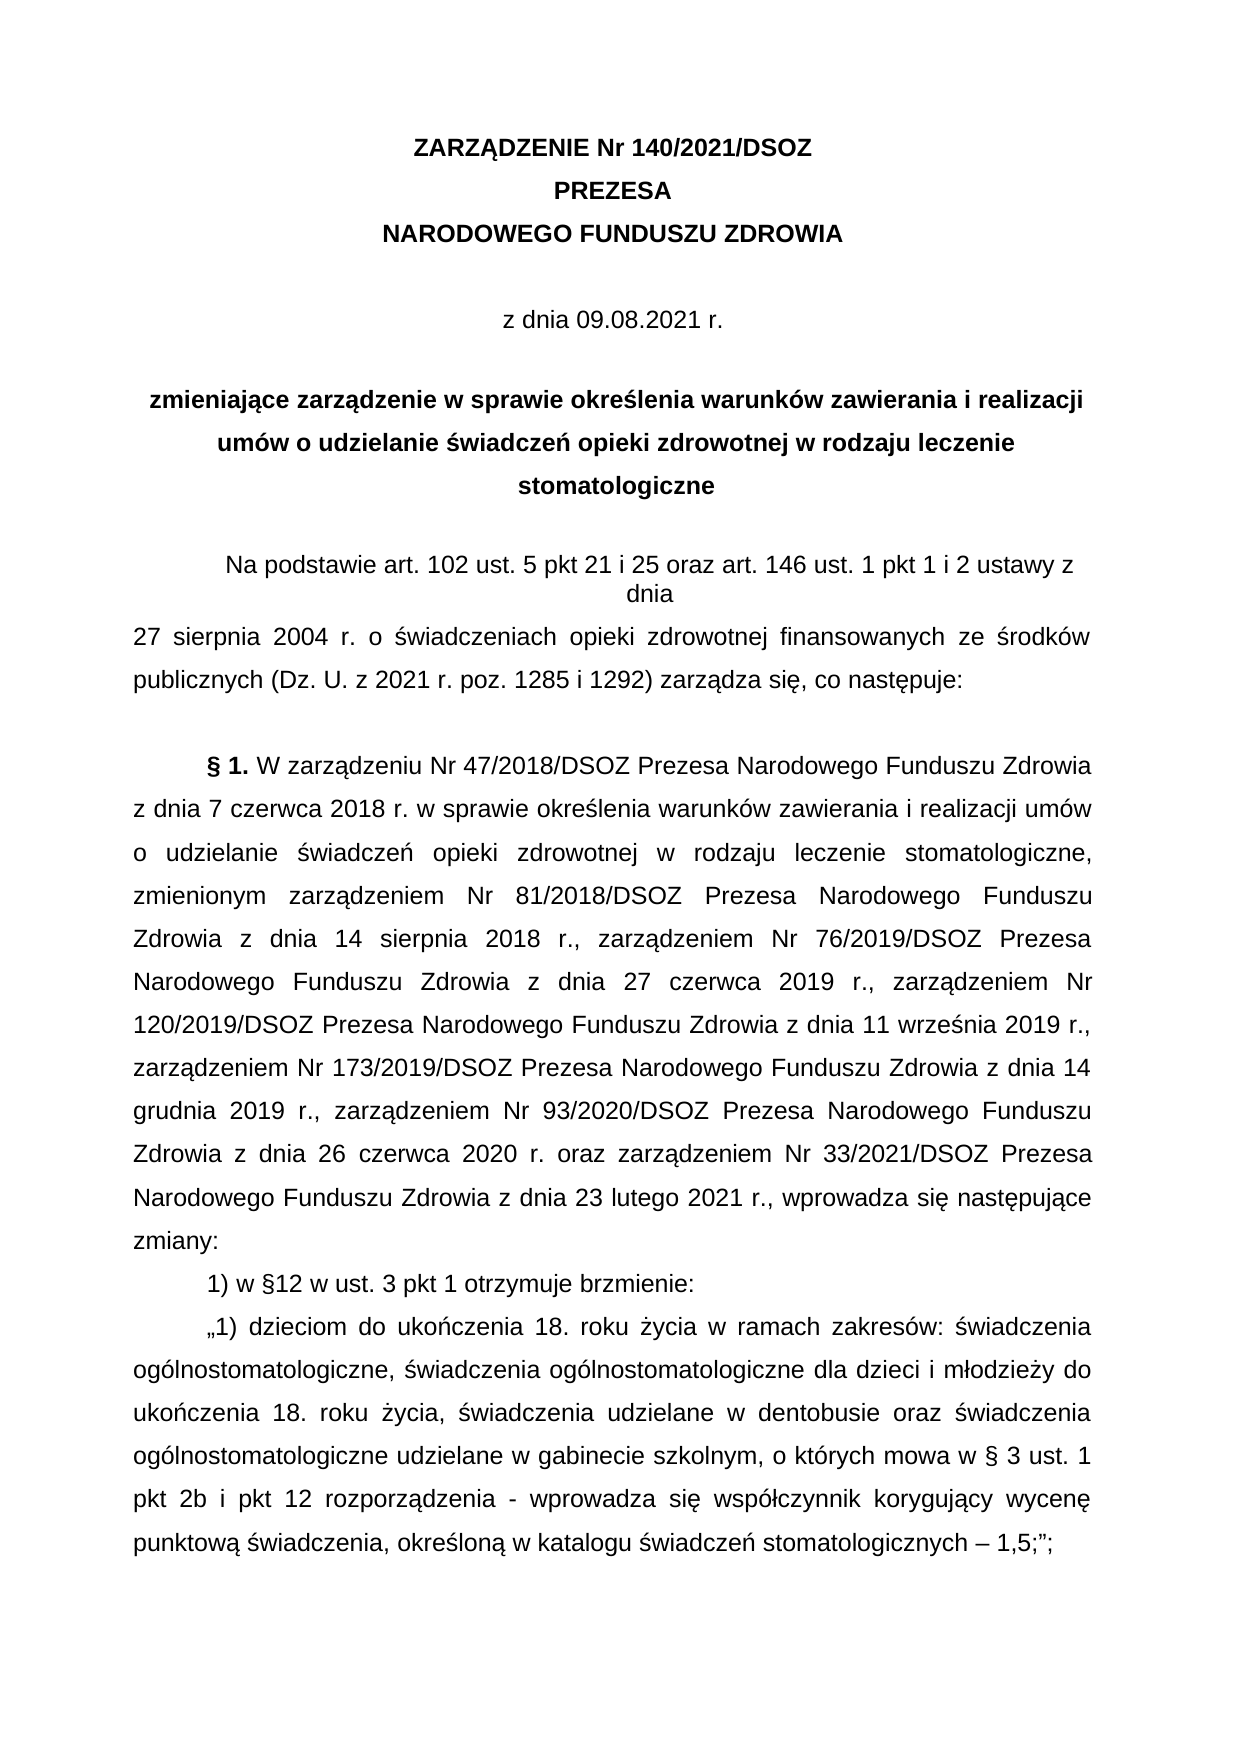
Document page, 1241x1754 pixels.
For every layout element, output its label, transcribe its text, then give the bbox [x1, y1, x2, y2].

text publicznych (Dz. U. z 2021 r. poz. 1285 i 1292) zarządza się, co następuje: [133, 665, 1105, 694]
text 27 sierpnia 2004 r. o świadczeniach opieki zdrowotnej finansowanych ze środków [133, 622, 1105, 651]
text z dnia 09.08.2021 r. [381, 306, 845, 334]
text „1) dzieciom do ukończenia 18. roku życia w ramach zakresów: świadczenia ogólnostomatologiczne, świadczenia ogólnostomatologiczne dla dzieci i młodzieży do ukończenia 18. roku życia, świadczenia udzielane w dentobusie oraz świadczenia ogólnostomatologiczne udzielane w gabinecie szkolnym, o których mowa w § 3 ust. 1 pkt 2b i pkt 12 rozporządzenia - wprowadza się współczynnik korygujący wycenę punktową świadczenia, określoną w katalogu świadczeń stomatologicznych – 1,5;”; [133, 1312, 1093, 1556]
text Na podstawie art. 102 ust. 5 pkt 21 i 25 oraz art. 146 ust. 1 pkt 1 i 2 ustawy z dnia [207, 550, 1092, 607]
subtitle ZARZĄDZENIE Nr 140/2021/DSOZ PREZESA [381, 133, 845, 205]
text § 1. W zarządzeniu Nr 47/2018/DSOZ Prezesa Narodowego Funduszu Zdrowia z dnia 7 czerwca 2018 r. w sprawie określenia warunków zawierania i realizacji umów o udzielanie świadczeń opieki zdrowotnej w rodzaju leczenie stomatologiczne, zmienionym zarządzeniem Nr 81/2018/DSOZ Prezesa Narodowego Funduszu Zdrowia z dnia 14 sierpnia 2018 r., zarządzeniem Nr 76/2019/DSOZ Prezesa Narodowego Funduszu Zdrowia z dnia 27 czerwca 2019 r., zarządzeniem Nr 120/2019/DSOZ Prezesa Narodowego Funduszu Zdrowia z dnia 11 września 2019 r., zarządzeniem Nr 173/2019/DSOZ Prezesa Narodowego Funduszu Zdrowia z dnia 14 grudnia 2019 r., zarządzeniem Nr 93/2020/DSOZ Prezesa Narodowego Funduszu Zdrowia z dnia 26 czerwca 2020 r. oraz zarządzeniem Nr 33/2021/DSOZ Prezesa Narodowego Funduszu Zdrowia z dnia 23 lutego 2021 r., wprowadza się następujące zmiany: [133, 751, 1093, 1254]
subtitle zmieniające zarządzenie w sprawie określenia warunków zawierania i realizacji umów o udzielanie świadczeń opieki zdrowotnej w rodzaju leczenie stomatologiczne [149, 385, 1083, 500]
text NARODOWEGO FUNDUSZU ZDROWIA [381, 219, 845, 248]
list w §12 w ust. 3 pkt 1 otrzymuje brzmienie: [207, 1269, 1105, 1298]
